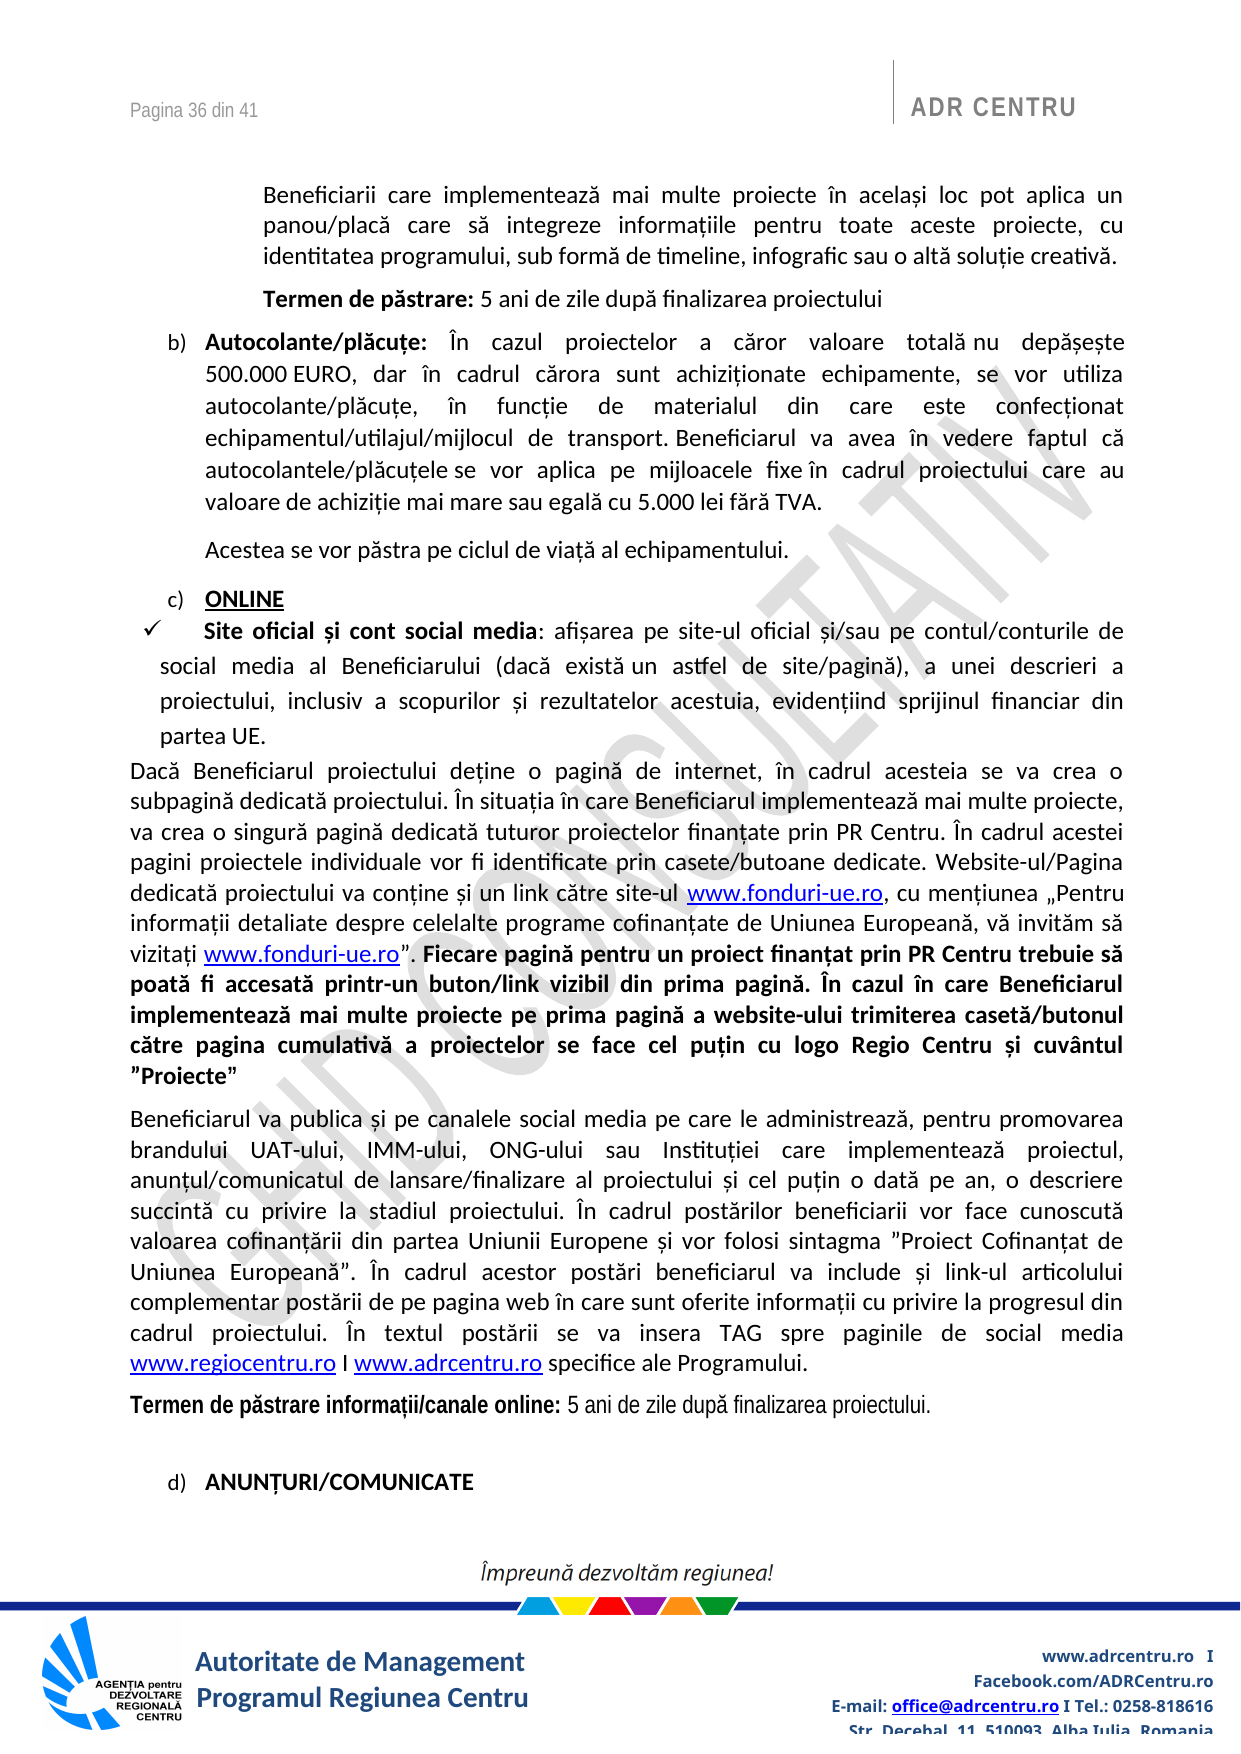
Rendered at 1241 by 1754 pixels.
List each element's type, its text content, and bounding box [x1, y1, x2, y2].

list Autocolante/plăcuțe: În cazul proiectelor a căror valoare totală nu depășește 500.000 EURO, dar în cadrul cărora sunt achiziționate echipamente, se vor utiliza autocolante/plăcuțe, în funcție de materialul din care este confecționat echipamentul/utilajul/mijlocul de transport. Beneficiarul va avea în vedere faptul că autocolantele/plăcuțele se vor aplica pe mijloacele fixe în cadrul proiectului care au valoare de achiziție mai mare sau egală cu 5.000 lei fără TVA. [167, 326, 1125, 516]
list ANUNȚURI/COMUNICATE [167, 1467, 1125, 1497]
picture [42, 1616, 182, 1730]
text Beneficiarul va publica și pe canalele social media pe care le administrează, pentru promovarea brandului UAT-ului, IMM-ului, ONG-ului sau Instituției care implementează proiectul, anunțul/comunicatul de lansare/finalizare al proiectului și cel puțin o dată pe an, o descriere succintă cu privire la stadiul proiectului. În cadrul postărilor beneficiarii vor face cunoscută valoarea cofinanțării din partea Uniunii Europene și vor folosi sintagma ”Proiect Cofinanțat de Uniunea Europeană”. În cadrul acestor postări beneficiarul va include și link-ul articolului complementar postării de pe pagina web în care sunt oferite informații cu privire la progresul din cadrul proiectului. În textul postării se va insera TAG spre paginile de social media www.regiocentru.ro I www.adrcentru.ro specifice ale Programului. [130, 1103, 1125, 1378]
picture [550, 1597, 1241, 1615]
picture [467, 1559, 786, 1586]
list Site oficial și cont social media: afișarea pe site-ul oficial și/sau pe contul/conturile de social media al Beneficiarului (dacă există un astfel de site/pagină), a unei descrieri a proiectului, inclusiv a scopurilor și rezultatelor acestuia, evidențiind sprijinul financiar din partea UE. [142, 615, 1125, 751]
text Termen de păstrare: 5 ani de zile după finalizarea proiectului [263, 283, 1125, 313]
text Acestea se vor păstra pe ciclul de viață al echipamentului. [205, 534, 1125, 565]
text Beneficiarii care implementează mai multe proiecte în același loc pot aplica un panou/placă care să integreze informațiile pentru toate aceste proiecte, cu identitatea programului, sub formă de timeline, infografic sau o altă soluție creativă. [263, 179, 1125, 270]
text Termen de păstrare informații/canale online: 5 ani de zile după finalizarea proiectului. [130, 1390, 1125, 1419]
picture [0, 1597, 526, 1615]
list ONLINE [167, 583, 1125, 613]
text Dacă Beneficiarul proiectului deține o pagină de internet, în cadrul acesteia se va crea o subpagină dedicată proiectului. În situația în care Beneficiarul implementează mai multe proiecte, va crea o singură pagină dedicată tuturor proiectelor finanțate prin PR Centru. În cadrul acestei pagini proiectele individuale vor fi identificate prin casete/butoane dedicate. Website-ul/Pagina dedicată proiectului va conține și un link către site-ul www.fonduri-ue.ro, cu mențiunea „Pentru informații detaliate despre celelalte programe cofinanțate de Uniunea Europeană, vă invităm să vizitați www.fonduri-ue.ro”. Fiecare pagină pentru un proiect finanțat prin PR Centru trebuie să poată fi accesată printr-un buton/link vizibil din prima pagină. În cazul în care Beneficiarul implementează mai multe proiecte pe prima pagină a website-ului trimiterea casetă/butonul către pagina cumulativă a proiectelor se face cel puțin cu logo Regio Centru și cuvântul ”Proiecte” [130, 755, 1125, 1091]
